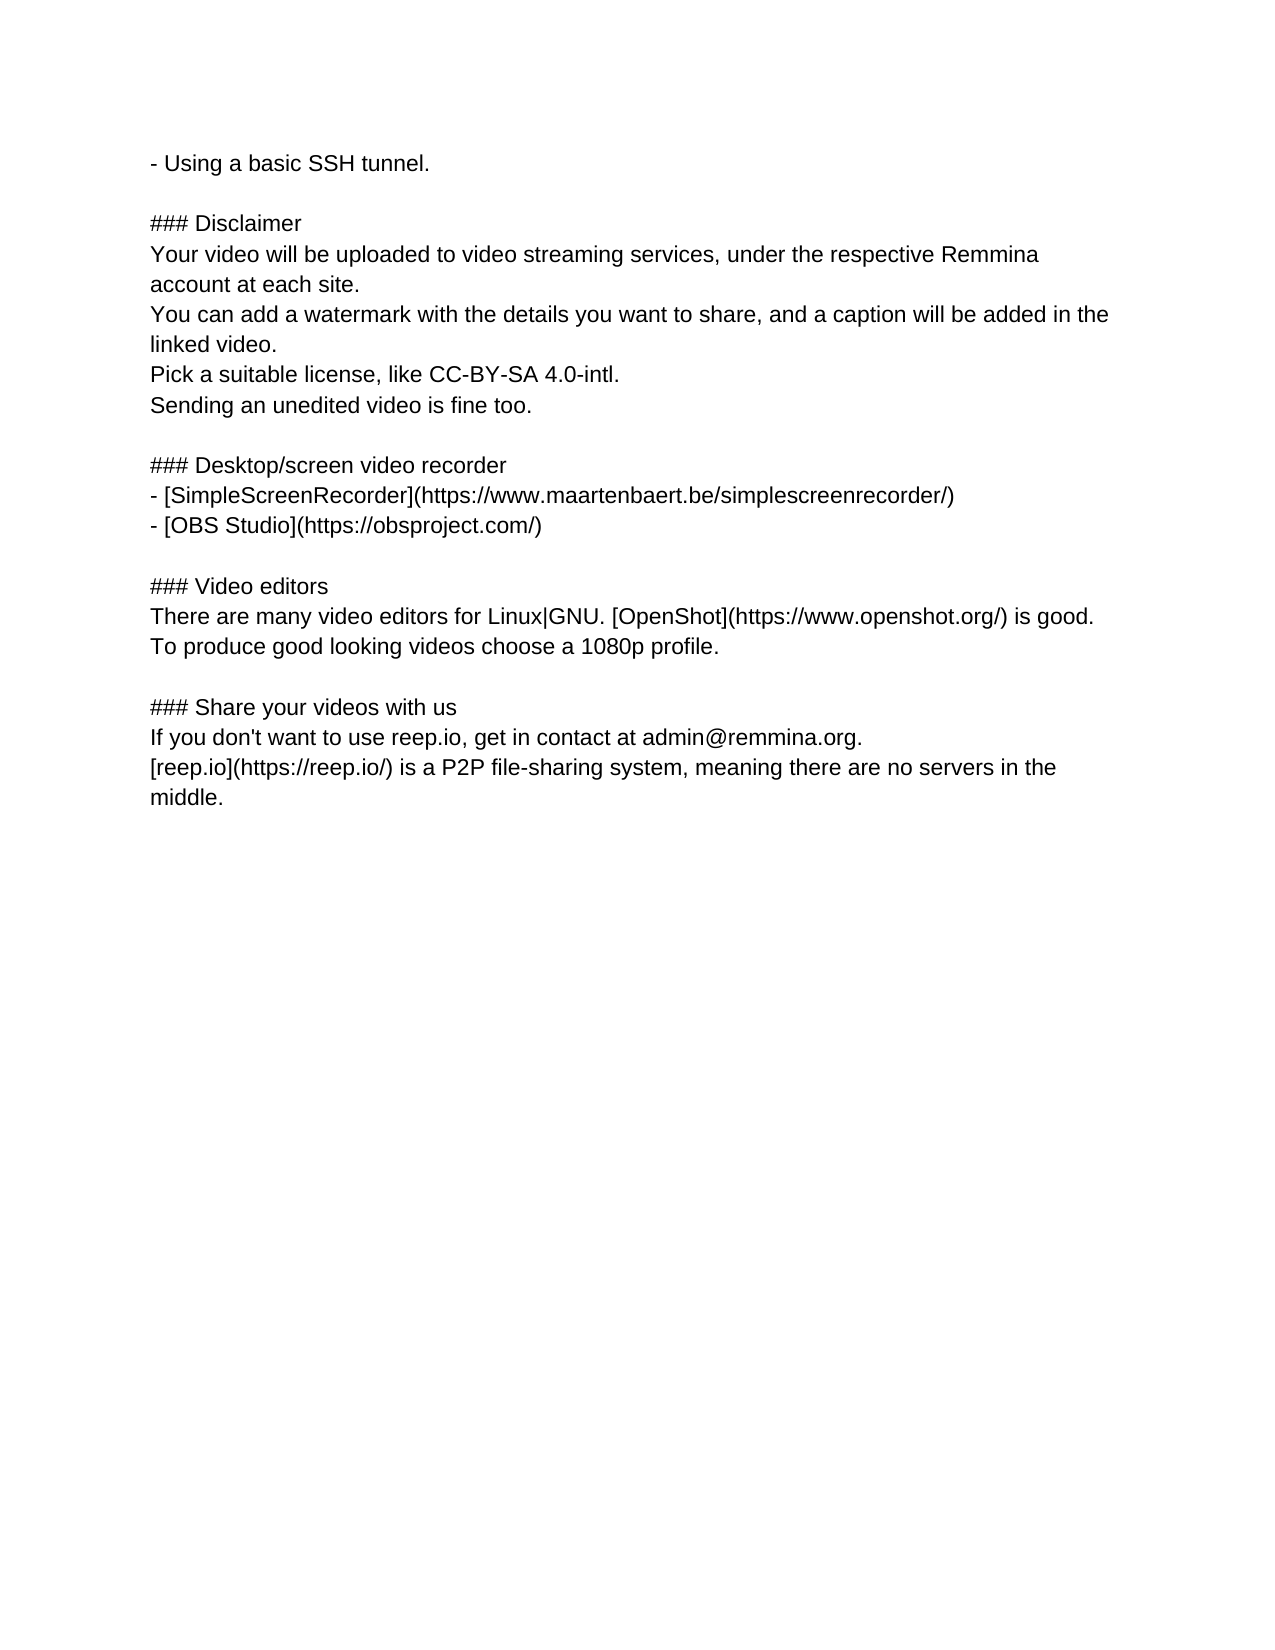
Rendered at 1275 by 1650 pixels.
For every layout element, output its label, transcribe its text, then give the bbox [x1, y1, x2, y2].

text There are many video editors for Linux|GNU. [OpenShot](https://www.openshot.org/) is good. [150, 603, 1125, 629]
text Your video will be uploaded to video streaming services, under the respective Remmina account at each site. [150, 241, 1125, 297]
text Pick a suitable license, like CC-BY-SA 4.0-intl. [150, 361, 1125, 388]
text If you don't want to use reep.io, get in contact at admin@remmina.org. [150, 724, 1125, 750]
text ### Desktop/screen video recorder [150, 452, 1125, 478]
text ### Share your videos with us [150, 694, 1125, 720]
text To produce good looking videos choose a 1080p profile. [150, 633, 1125, 660]
text - [SimpleScreenRecorder](https://www.maartenbaert.be/simplescreenrecorder/) [150, 482, 1125, 509]
text You can add a watermark with the details you want to share, and a caption will be added in the linked video. [150, 301, 1125, 358]
text Sending an unedited video is fine too. [150, 392, 1125, 418]
text ### Disclaimer [150, 210, 1125, 237]
text ### Video editors [150, 573, 1125, 599]
text - Using a basic SSH tunnel. [150, 150, 1125, 176]
text [reep.io](https://reep.io/) is a P2P file-sharing system, meaning there are no servers in the middle. [150, 754, 1125, 811]
text - [OBS Studio](https://obsproject.com/) [150, 512, 1125, 539]
